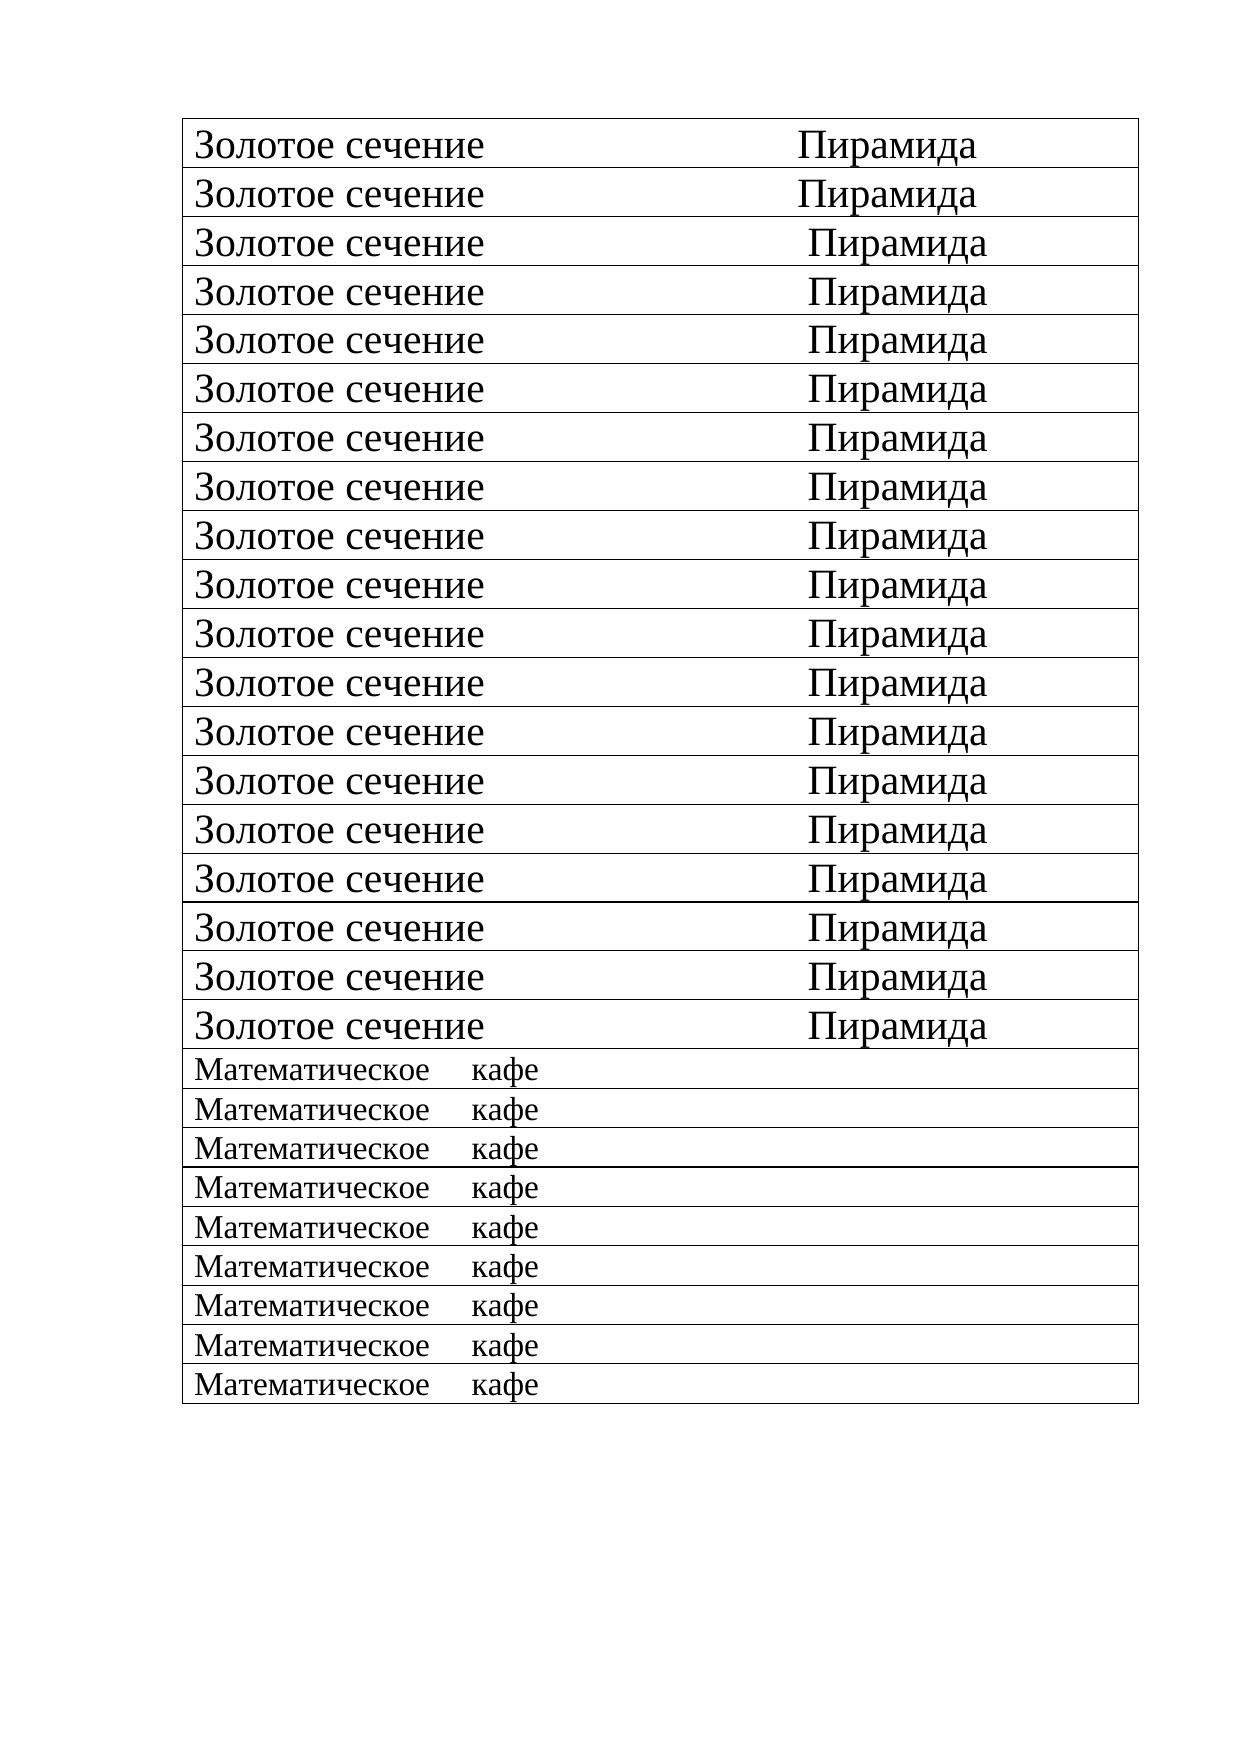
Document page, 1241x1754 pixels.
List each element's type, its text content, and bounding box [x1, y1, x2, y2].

table_cell Золотое сечение Пирамида [183, 609, 1138, 657]
table_cell Математическое кафе [183, 1089, 1138, 1127]
table_cell Золотое сечение Пирамида [183, 119, 1138, 167]
table_cell Золотое сечение Пирамида [183, 1000, 1138, 1048]
table_cell Золотое сечение Пирамида [183, 756, 1138, 803]
table_cell Золотое сечение Пирамида [183, 168, 1138, 216]
table_cell Золотое сечение Пирамида [183, 413, 1138, 461]
table_cell Математическое кафе [183, 1207, 1138, 1245]
table_cell Математическое кафе [183, 1325, 1138, 1363]
table_cell Математическое кафе [183, 1049, 1138, 1088]
table_cell Золотое сечение Пирамида [183, 658, 1138, 706]
table_cell Математическое кафе [183, 1168, 1138, 1206]
table_cell Золотое сечение Пирамида [183, 805, 1138, 852]
table_cell Золотое сечение Пирамида [183, 364, 1138, 412]
table_cell Золотое сечение Пирамида [183, 560, 1138, 608]
table_cell Золотое сечение Пирамида [183, 266, 1138, 314]
table_cell Математическое кафе [183, 1286, 1138, 1324]
table_cell Золотое сечение Пирамида [183, 511, 1138, 559]
table_cell Золотое сечение Пирамида [183, 217, 1138, 265]
table_cell Математическое кафе [183, 1128, 1138, 1166]
table_cell Золотое сечение Пирамида [183, 903, 1138, 950]
table_cell Золотое сечение Пирамида [183, 854, 1138, 901]
table_cell Математическое кафе [183, 1364, 1138, 1403]
table_cell Математическое кафе [183, 1246, 1138, 1284]
table_cell Золотое сечение Пирамида [183, 951, 1138, 999]
table_cell Золотое сечение Пирамида [183, 462, 1138, 510]
table_cell Золотое сечение Пирамида [183, 707, 1138, 754]
table_cell Золотое сечение Пирамида [183, 315, 1138, 363]
